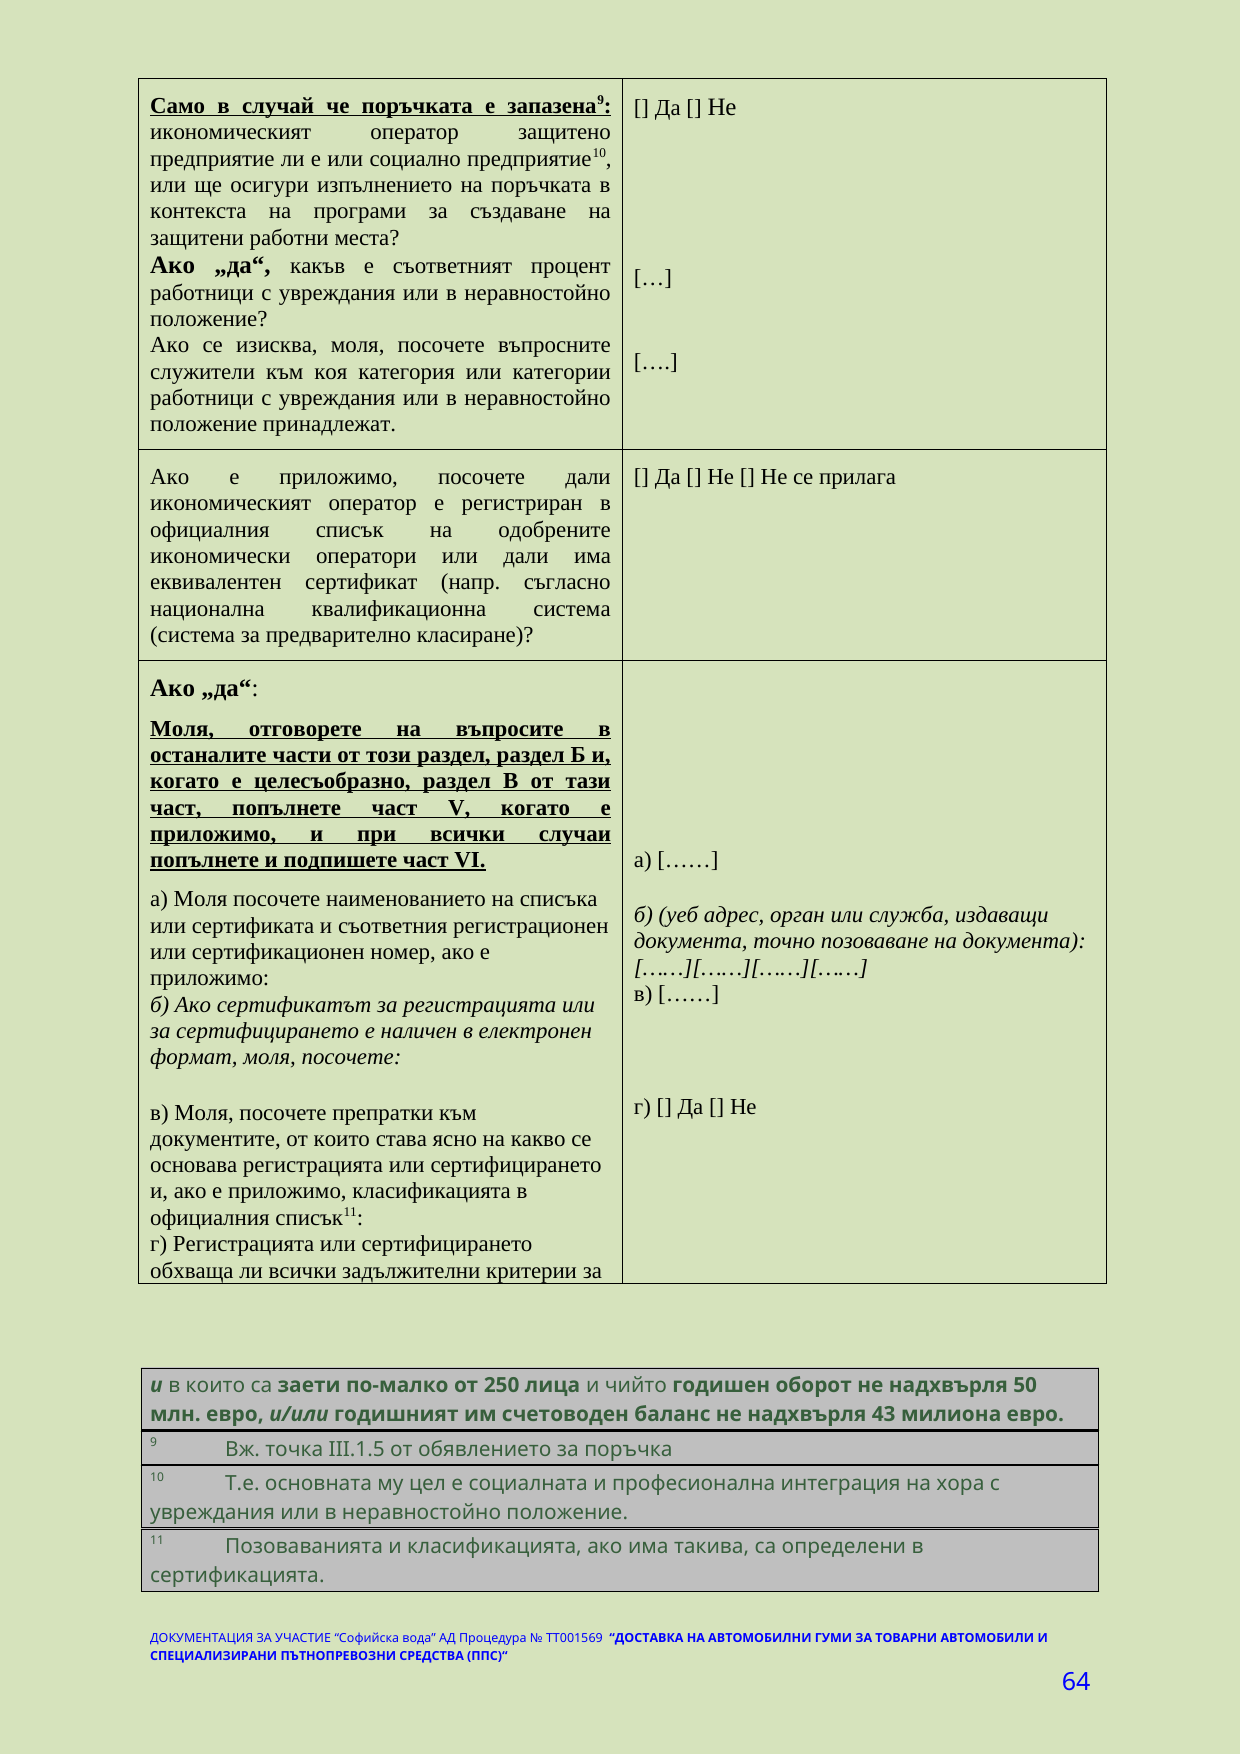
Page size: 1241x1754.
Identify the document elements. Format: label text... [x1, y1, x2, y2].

table_cell Ако е приложимо, посочете дали икономическият оператор е регистриран в официалния списък на одобрените икономически оператори или дали има еквивалентен сертификат (напр. съгласно национална квалификационна система (система за предварително класиране)? [139, 450, 622, 660]
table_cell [623, 661, 1106, 1283]
table_cell [] Да [] Не […] [….] [623, 79, 1106, 449]
table_cell Само в случай че поръчката е запазена: икономическият оператор защитено предприятие ли е или социално предприятие, или ще осигури изпълнението на поръчката в контекста на програми за създаване на защитени работни места? Ако „да“, какъв е съответният процент работници с увреждания или в неравностойно положение? Ако се изисква, моля, посочете въпросните служители към коя категория или категории работници с увреждания или в неравностойно положение принадлежат. [139, 79, 622, 449]
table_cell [139, 661, 622, 1283]
table_cell [] Да [] Не [] Не се прилага [623, 450, 1106, 660]
